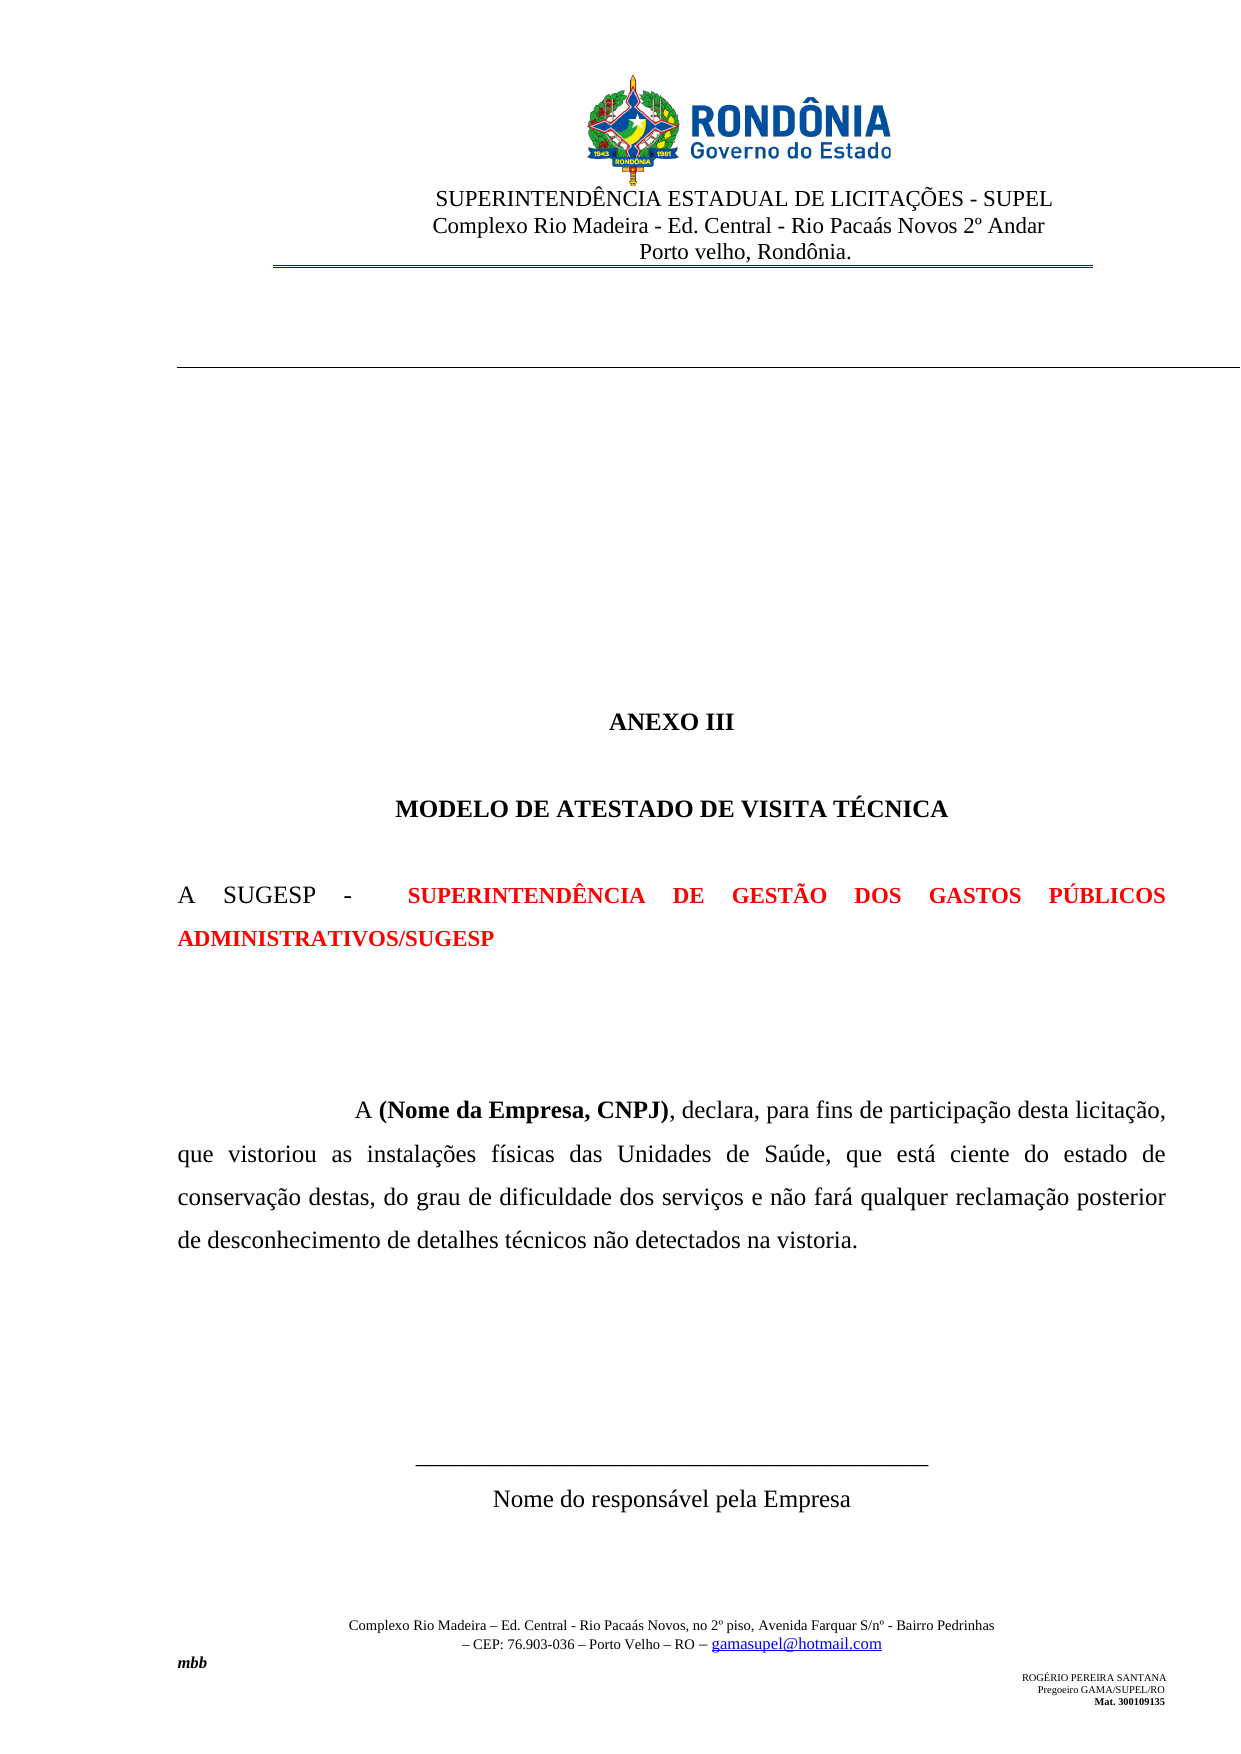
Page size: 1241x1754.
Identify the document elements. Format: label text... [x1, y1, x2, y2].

text A (Nome da Empresa, CNPJ), declara, para fins de participação desta licitação, que vistoriou as instalações físicas das Unidades de Saúde, que está ciente do estado de conservação destas, do grau de dificuldade dos serviços e não fará qualquer reclamação posterior de desconhecimento de detalhes técnicos não detectados na vistoria. [177, 1096, 1166, 1254]
picture [586, 75, 891, 186]
text _________________________________________ [177, 1441, 1166, 1469]
text Nome do responsável pela Empresa [177, 1484, 1166, 1512]
text MODELO DE ATESTADO DE VISITA TÉCNICA [177, 794, 1166, 822]
text ANEXO III [177, 707, 1166, 736]
text A SUGESP - SUPERINTENDÊNCIA DE GESTÃO DOS GASTOS PÚBLICOS ADMINISTRATIVOS/SUGESP [177, 880, 1166, 952]
